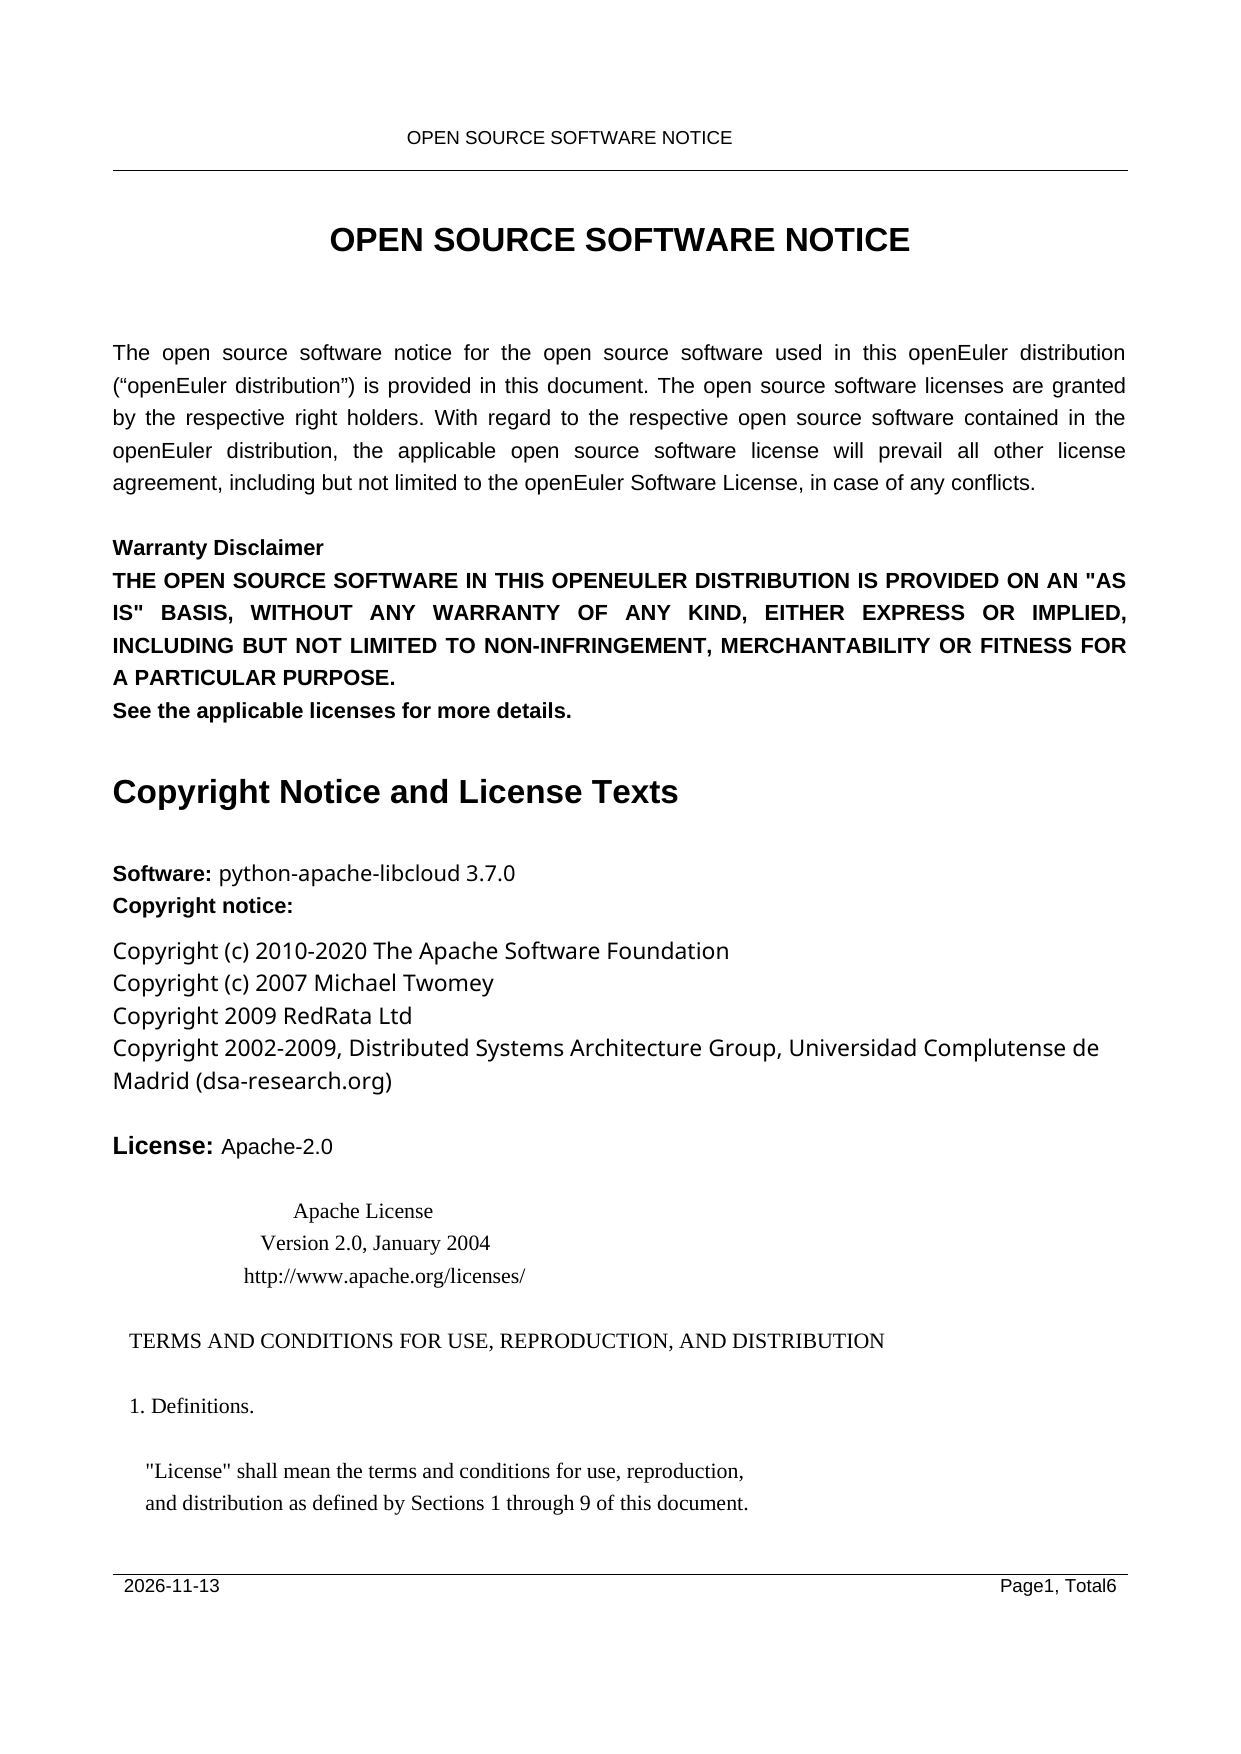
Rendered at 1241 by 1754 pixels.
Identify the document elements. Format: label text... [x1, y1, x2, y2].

text The open source software notice for the open source software used in this openEuler distribution (“openEuler distribution”) is provided in this document. The open source software licenses are granted by the respective right holders. With regard to the respective open source software contained in the openEuler distribution, the applicable open source software license will prevail all other license agreement, including but not limited to the openEuler Software License, in case of any conflicts. [112, 336, 1128, 499]
text OPEN SOURCE SOFTWARE NOTICE [112, 206, 1128, 271]
text License: Apache-2.0 [112, 1129, 1128, 1161]
text Copyright Notice and License Texts [112, 759, 1128, 824]
title Software: python-apache-libcloud 3.7.0 [112, 856, 1128, 889]
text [112, 1161, 1128, 1519]
text Warranty Disclaimer [112, 531, 1128, 564]
text Copyright (c) 2010-2020 The Apache Software Foundation Copyright (c) 2007 Michael Twomey Copyright 2009 RedRata Ltd Copyright 2002-2009, Distributed Systems Architecture Group, Universidad Complutense de Madrid (dsa-research.org) [112, 934, 1128, 1129]
text THE OPEN SOURCE SOFTWARE IN THIS OPENEULER DISTRIBUTION IS PROVIDED ON AN "AS IS" BASIS, WITHOUT ANY WARRANTY OF ANY KIND, EITHER EXPRESS OR IMPLIED, INCLUDING BUT NOT LIMITED TO NON-INFRINGEMENT, MERCHANTABILITY OR FITNESS FOR A PARTICULAR PURPOSE. See the applicable licenses for more details. [112, 564, 1128, 726]
text Copyright notice: [112, 889, 1128, 921]
